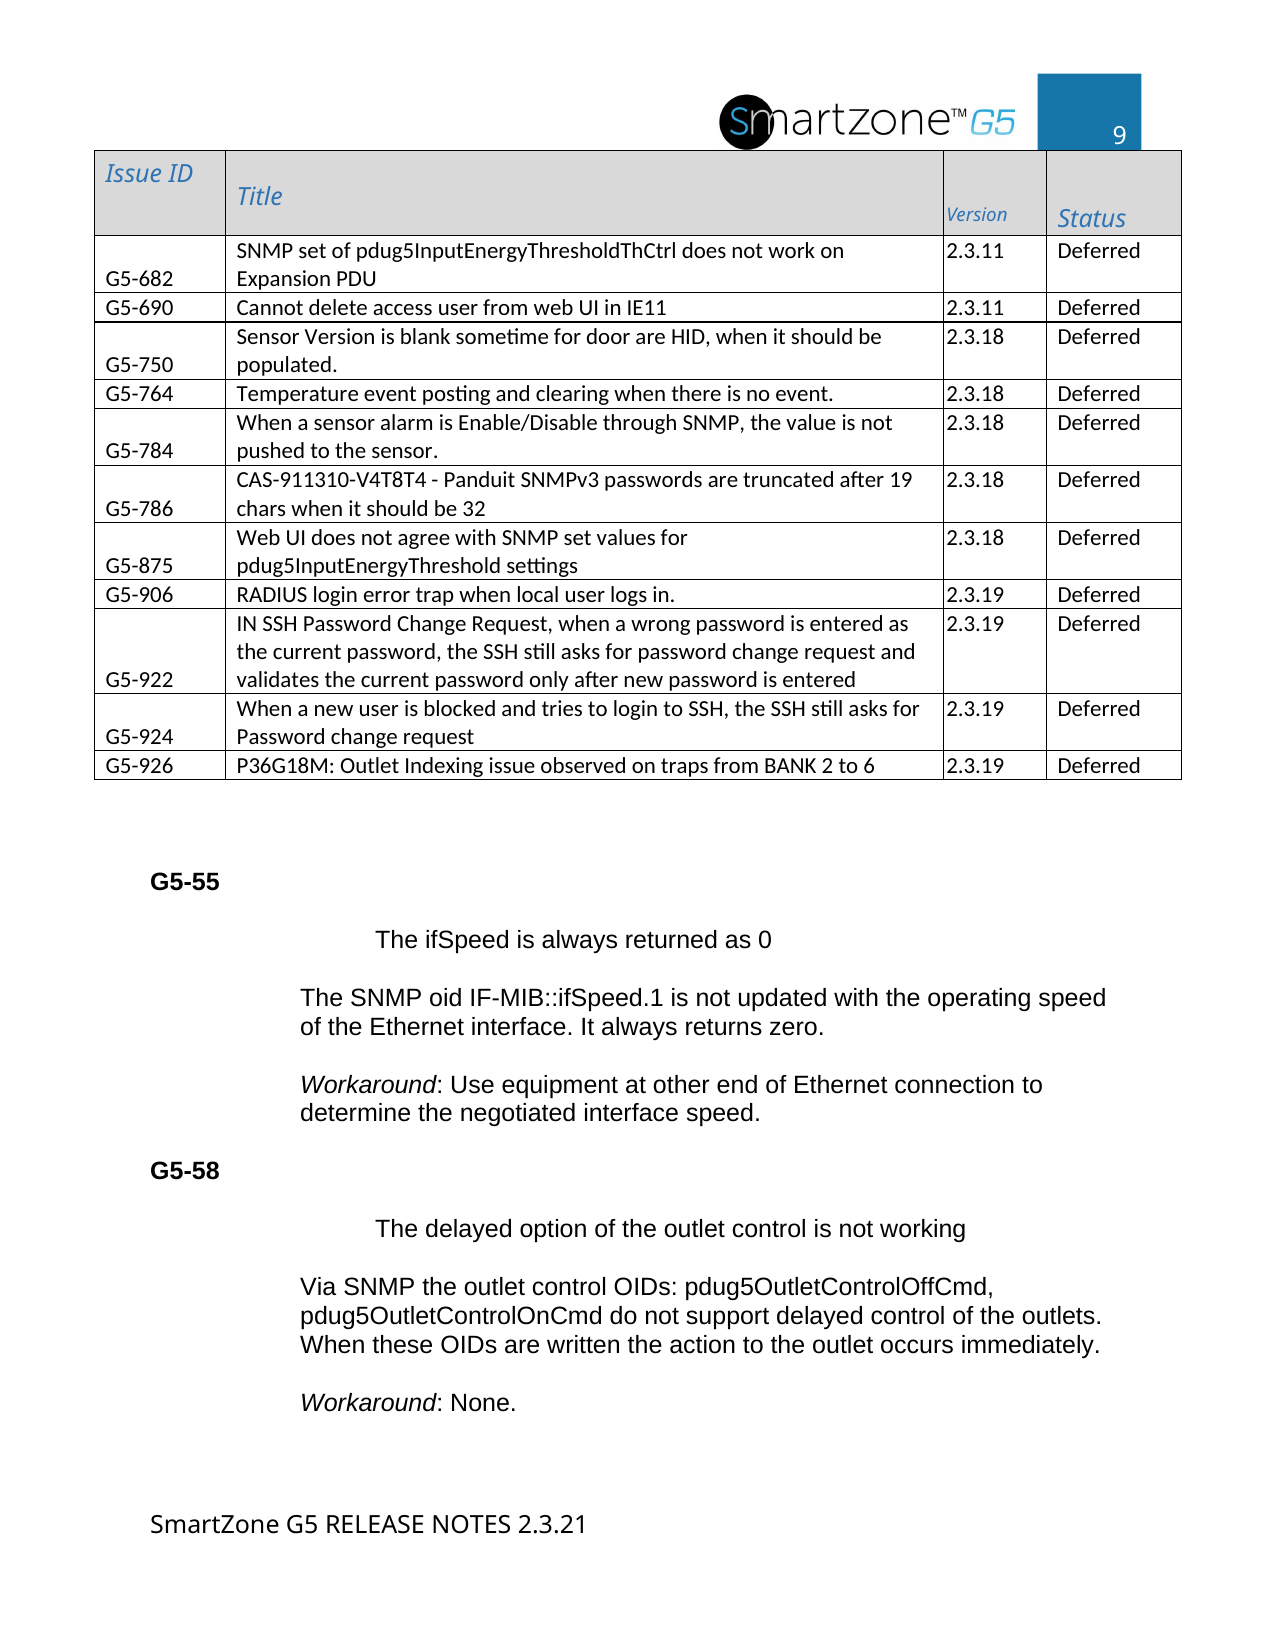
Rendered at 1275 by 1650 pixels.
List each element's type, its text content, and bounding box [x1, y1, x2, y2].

table_cell Sensor Version is blank sometime for door are HID, when it should be populated. [226, 323, 943, 378]
table_cell Temperature event posting and clearing when there is no event. [226, 380, 943, 407]
table_cell 2.3.11 [944, 236, 1046, 292]
table_cell G5-690 [95, 293, 225, 321]
text G5-58 [150, 1156, 1125, 1185]
table_header Title [226, 151, 943, 235]
table_cell G5-906 [95, 580, 225, 608]
table_header Status [1047, 151, 1181, 235]
table_cell Deferred [1047, 293, 1181, 321]
table_cell 2.3.18 [944, 523, 1046, 579]
table_cell G5-922 [95, 609, 225, 693]
text The SNMP oid IF-MIB::ifSpeed.1 is not updated with the operating speed of the Ethernet interface. It always returns zero. [300, 983, 1125, 1041]
table_cell When a sensor alarm is Enable/Disable through SNMP, the value is not pushed to the sensor. [226, 409, 943, 464]
text G5-55 [150, 867, 1125, 896]
text Workaround: None. [300, 1388, 1125, 1416]
table_cell G5-926 [95, 751, 225, 779]
table_cell Deferred [1047, 380, 1181, 407]
table_cell Deferred [1047, 323, 1181, 378]
table_cell Deferred [1047, 466, 1181, 522]
table_cell Deferred [1047, 609, 1181, 693]
table_cell Deferred [1047, 409, 1181, 464]
table_cell Deferred [1047, 236, 1181, 292]
table_cell Deferred [1047, 580, 1181, 608]
table_cell 2.3.19 [944, 751, 1046, 779]
table_cell G5-784 [95, 409, 225, 464]
table_cell Deferred [1047, 694, 1181, 750]
table_cell G5-786 [95, 466, 225, 522]
table_cell 2.3.11 [944, 293, 1046, 321]
table_cell G5-924 [95, 694, 225, 750]
picture [715, 90, 1015, 150]
table_cell CAS-911310-V4T8T4 - Panduit SNMPv3 passwords are truncated after 19 chars when it should be 32 [226, 466, 943, 522]
table_cell When a new user is blocked and tries to login to SSH, the SSH still asks for Password change request [226, 694, 943, 750]
table_cell 2.3.19 [944, 694, 1046, 750]
table_cell Deferred [1047, 523, 1181, 579]
table_cell 2.3.19 [944, 609, 1046, 693]
table_header Issue ID [95, 151, 225, 235]
table_cell Deferred [1047, 751, 1181, 779]
table_cell Web UI does not agree with SNMP set values for pdug5InputEnergyThreshold settings [226, 523, 943, 579]
text The ifSpeed is always returned as 0 [300, 925, 1125, 954]
text Via SNMP the outlet control OIDs: pdug5OutletControlOffCmd, pdug5OutletControlOnCmd do not support delayed control of the outlets. When these OIDs are written the action to the outlet occurs immediately. [300, 1272, 1125, 1358]
table_header Version [944, 151, 1046, 235]
table_cell G5-875 [95, 523, 225, 579]
table_cell 2.3.18 [944, 409, 1046, 464]
text The delayed option of the outlet control is not working [300, 1214, 1125, 1243]
table_cell SNMP set of pdug5InputEnergyThresholdThCtrl does not work on Expansion PDU [226, 236, 943, 292]
table_cell G5-764 [95, 380, 225, 407]
table_cell RADIUS login error trap when local user logs in. [226, 580, 943, 608]
table_cell 2.3.19 [944, 580, 1046, 608]
table_cell Cannot delete access user from web UI in IE11 [226, 293, 943, 321]
table_cell P36G18M: Outlet Indexing issue observed on traps from BANK 2 to 6 [226, 751, 943, 779]
table_cell IN SSH Password Change Request, when a wrong password is entered as the current password, the SSH still asks for password change request and validates the current password only after new password is entered [226, 609, 943, 693]
table_cell 2.3.18 [944, 466, 1046, 522]
text Workaround: Use equipment at other end of Ethernet connection to determine the negotiated interface speed. [300, 1070, 1125, 1127]
table_cell G5-682 [95, 236, 225, 292]
table_cell 2.3.18 [944, 323, 1046, 378]
table_cell G5-750 [95, 323, 225, 378]
table_cell 2.3.18 [944, 380, 1046, 407]
